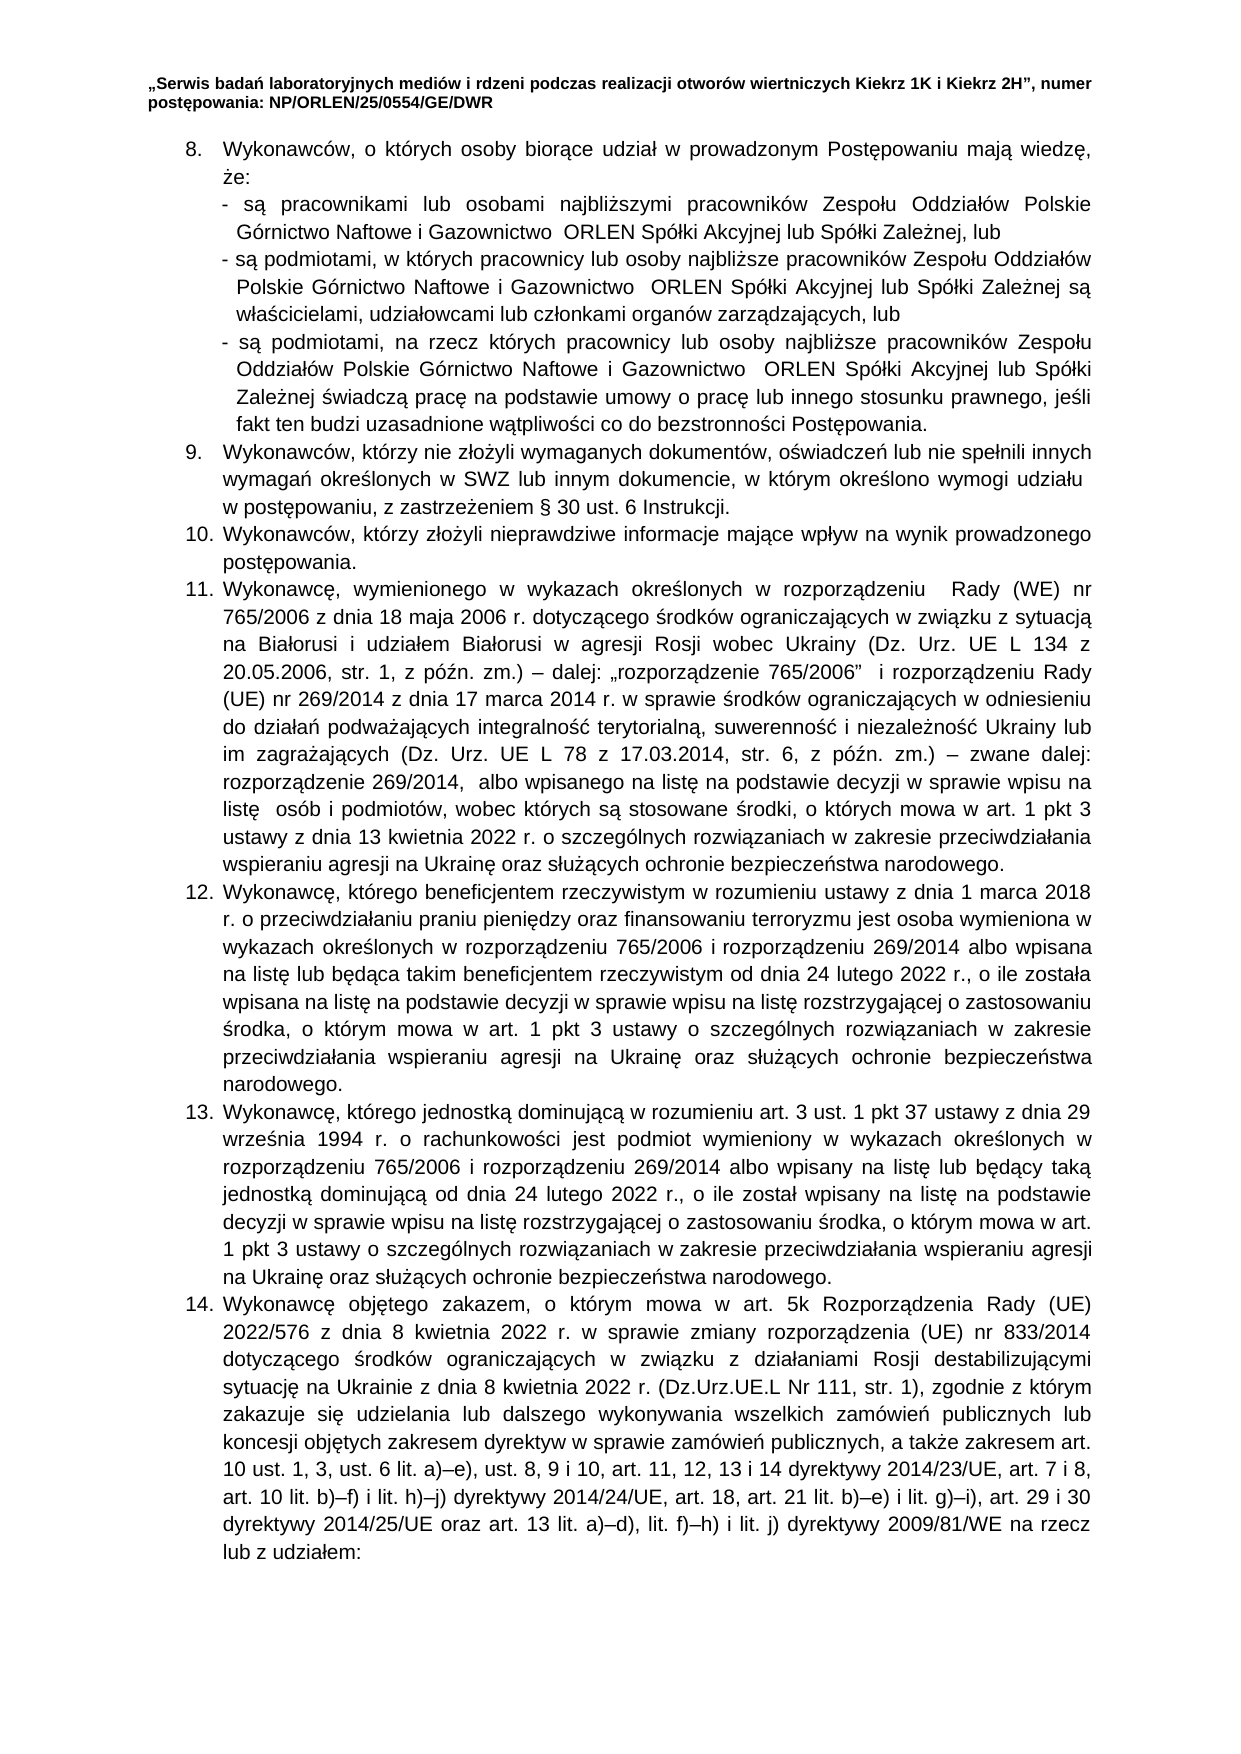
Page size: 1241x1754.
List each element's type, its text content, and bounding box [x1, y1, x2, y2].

list Wykonawcę objętego zakazem, o którym mowa w art. 5k Rozporządzenia Rady (UE) 2022/576 z dnia 8 kwietnia 2022 r. w sprawie zmiany rozporządzenia (UE) nr 833/2014 dotyczącego środków ograniczających w związku z działaniami Rosji destabilizującymi sytuację na Ukrainie z dnia 8 kwietnia 2022 r. (Dz.Urz.UE.L Nr 111, str. 1), zgodnie z którym zakazuje się udzielania lub dalszego wykonywania wszelkich zamówień publicznych lub koncesji objętych zakresem dyrektyw w sprawie zamówień publicznych, a także zakresem art. 10 ust. 1, 3, ust. 6 lit. a)–e), ust. 8, 9 i 10, art. 11, 12, 13 i 14 dyrektywy 2014/23/UE, art. 7 i 8, art. 10 lit. b)–f) i lit. h)–j) dyrektywy 2014/24/UE, art. 18, art. 21 lit. b)–e) i lit. g)–i), art. 29 i 30 dyrektywy 2014/25/UE oraz art. 13 lit. a)–d), lit. f)–h) i lit. j) dyrektywy 2009/81/WE na rzecz lub z udziałem: [185, 1292, 1093, 1563]
list Wykonawcę, którego beneficjentem rzeczywistym w rozumieniu ustawy z dnia 1 marca 2018 r. o przeciwdziałaniu praniu pieniędzy oraz finansowaniu terroryzmu jest osoba wymieniona w wykazach określonych w rozporządzeniu 765/2006 i rozporządzeniu 269/2014 albo wpisana na listę lub będąca takim beneficjentem rzeczywistym od dnia 24 lutego 2022 r., o ile została wpisana na listę na podstawie decyzji w sprawie wpisu na listę rozstrzygającej o zastosowaniu środka, o którym mowa w art. 1 pkt 3 ustawy o szczególnych rozwiązaniach w zakresie przeciwdziałania wspieraniu agresji na Ukrainę oraz służących ochronie bezpieczeństwa narodowego. [185, 879, 1093, 1096]
list - są podmiotami, w których pracownicy lub osoby najbliższe pracowników Zespołu Oddziałów Polskie Górnictwo Naftowe i Gazownictwo ORLEN Spółki Akcyjnej lub Spółki Zależnej są właścicielami, udziałowcami lub członkami organów zarządzających, lub [221, 247, 1093, 326]
list Wykonawców, którzy złożyli nieprawdziwe informacje mające wpływ na wynik prowadzonego postępowania. [185, 522, 1093, 573]
list - są pracownikami lub osobami najbliższymi pracowników Zespołu Oddziałów Polskie Górnictwo Naftowe i Gazownictwo ORLEN Spółki Akcyjnej lub Spółki Zależnej, lub [221, 192, 1093, 243]
list Wykonawcę, wymienionego w wykazach określonych w rozporządzeniu Rady (WE) nr 765/2006 z dnia 18 maja 2006 r. dotyczącego środków ograniczających w związku z sytuacją na Białorusi i udziałem Białorusi w agresji Rosji wobec Ukrainy (Dz. Urz. UE L 134 z 20.05.2006, str. 1, z późn. zm.) – dalej: „rozporządzenie 765/2006” i rozporządzeniu Rady (UE) nr 269/2014 z dnia 17 marca 2014 r. w sprawie środków ograniczających w odniesieniu do działań podważających integralność terytorialną, suwerenność i niezależność Ukrainy lub im zagrażających (Dz. Urz. UE L 78 z 17.03.2014, str. 6, z późn. zm.) – zwane dalej: rozporządzenie 269/2014, albo wpisanego na listę na podstawie decyzji w sprawie wpisu na listę osób i podmiotów, wobec których są stosowane środki, o których mowa w art. 1 pkt 3 ustawy z dnia 13 kwietnia 2022 r. o szczególnych rozwiązaniach w zakresie przeciwdziałania wspieraniu agresji na Ukrainę oraz służących ochronie bezpieczeństwa narodowego. [185, 577, 1093, 876]
list Wykonawcę, którego jednostką dominującą w rozumieniu art. 3 ust. 1 pkt 37 ustawy z dnia 29 września 1994 r. o rachunkowości jest podmiot wymieniony w wykazach określonych w rozporządzeniu 765/2006 i rozporządzeniu 269/2014 albo wpisany na listę lub będący taką jednostką dominującą od dnia 24 lutego 2022 r., o ile został wpisany na listę na podstawie decyzji w sprawie wpisu na listę rozstrzygającej o zastosowaniu środka, o którym mowa w art. 1 pkt 3 ustawy o szczególnych rozwiązaniach w zakresie przeciwdziałania wspieraniu agresji na Ukrainę oraz służących ochronie bezpieczeństwa narodowego. [185, 1099, 1093, 1288]
list Wykonawców, którzy nie złożyli wymaganych dokumentów, oświadczeń lub nie spełnili innych wymagań określonych w SWZ lub innym dokumencie, w którym określono wymogi udziału w postępowaniu, z zastrzeżeniem § 30 ust. 6 Instrukcji. [185, 439, 1093, 518]
list - są podmiotami, na rzecz których pracownicy lub osoby najbliższe pracowników Zespołu Oddziałów Polskie Górnictwo Naftowe i Gazownictwo ORLEN Spółki Akcyjnej lub Spółki Zależnej świadczą pracę na podstawie umowy o pracę lub innego stosunku prawnego, jeśli fakt ten budzi uzasadnione wątpliwości co do bezstronności Postępowania. [221, 329, 1093, 436]
list Wykonawców, o których osoby biorące udział w prowadzonym Postępowaniu mają wiedzę, że: [185, 137, 1093, 188]
